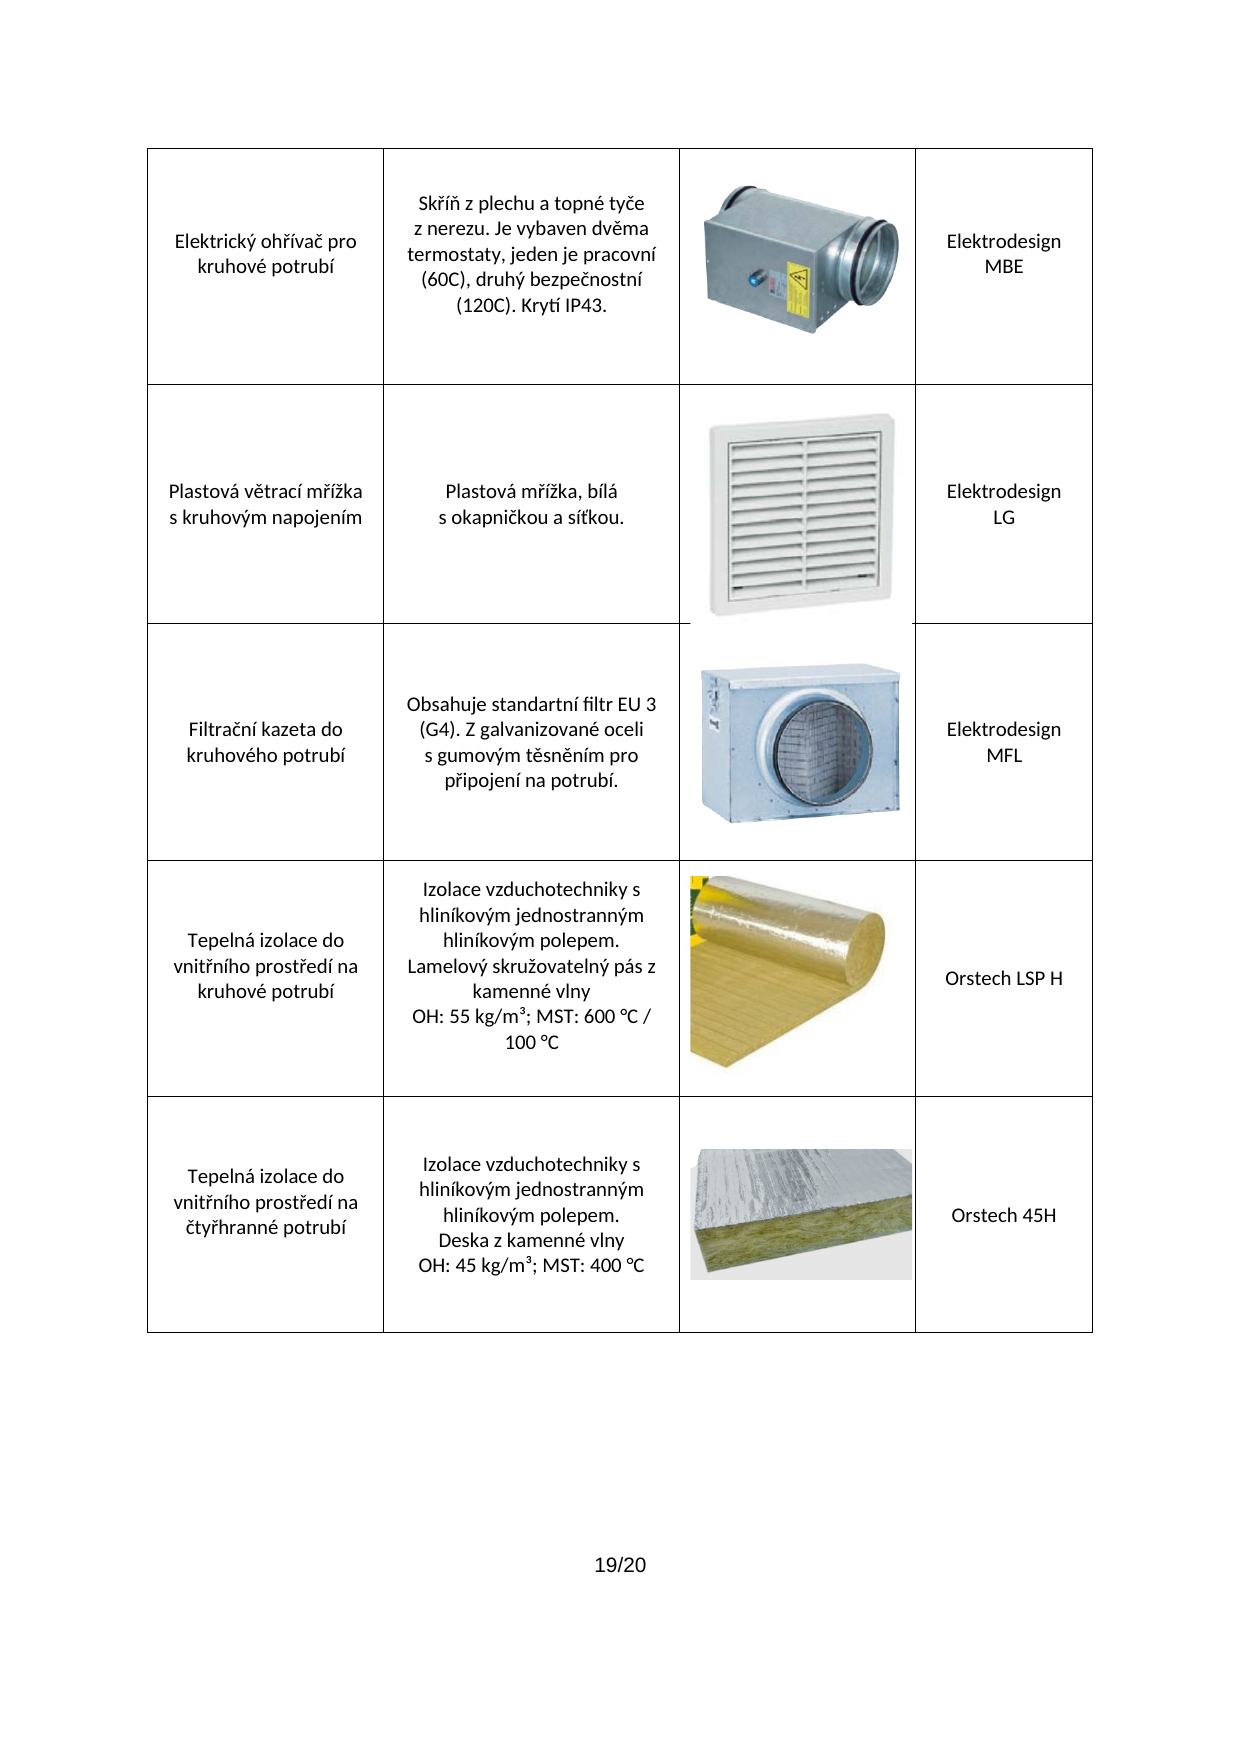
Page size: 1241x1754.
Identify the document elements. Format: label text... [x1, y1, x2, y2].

table_cell Elektrodesign LG [916, 385, 1092, 623]
table_cell Filtrační kazeta do kruhového potrubí [148, 624, 383, 859]
table_cell Elektrický ohřívač pro kruhové potrubí [148, 149, 383, 384]
table_cell Orstech LSP H [916, 861, 1092, 1096]
table_cell Plastová větrací mřížka s kruhovým napojením [148, 385, 383, 623]
table_cell [680, 1097, 915, 1332]
table_cell Izolace vzduchotechniky s hliníkovým jednostranným hliníkovým polepem. Lamelový skružovatelný pás z kamenné vlny OH: 55 kg/m³; MST: 600 °C / 100 °C [384, 861, 679, 1096]
table_cell Obsahuje standartní filtr EU 3 (G4). Z galvanizované oceli s gumovým těsněním pro připojení na potrubí. [384, 624, 679, 859]
picture [690, 650, 913, 834]
table_cell Plastová mřížka, bílá s okapničkou a síťkou. [384, 385, 679, 623]
table_cell Skříň z plechu a topné tyče z nerezu. Je vybaven dvěma termostaty, jeden je pracovní (60C), druhý bezpečnostní (120C). Krytí IP43. [384, 149, 679, 384]
table_cell Tepelná izolace do vnitřního prostředí na čtyřhranné potrubí [148, 1097, 383, 1332]
table_cell Izolace vzduchotechniky s hliníkovým jednostranným hliníkovým polepem. Deska z kamenné vlny OH: 45 kg/m³; MST: 400 °C [384, 1097, 679, 1332]
picture [690, 385, 913, 624]
table_cell Orstech 45H [916, 1097, 1092, 1332]
table_cell [680, 385, 690, 623]
picture [690, 1149, 913, 1280]
table_cell [680, 624, 915, 859]
table_cell Elektrodesign MBE [916, 149, 1092, 384]
table_cell [680, 861, 915, 1096]
table_cell Tepelná izolace do vnitřního prostředí na kruhové potrubí [148, 861, 383, 1096]
picture [690, 876, 905, 1081]
table_cell [680, 149, 915, 384]
picture [690, 163, 913, 344]
table_cell Elektrodesign MFL [916, 624, 1092, 859]
